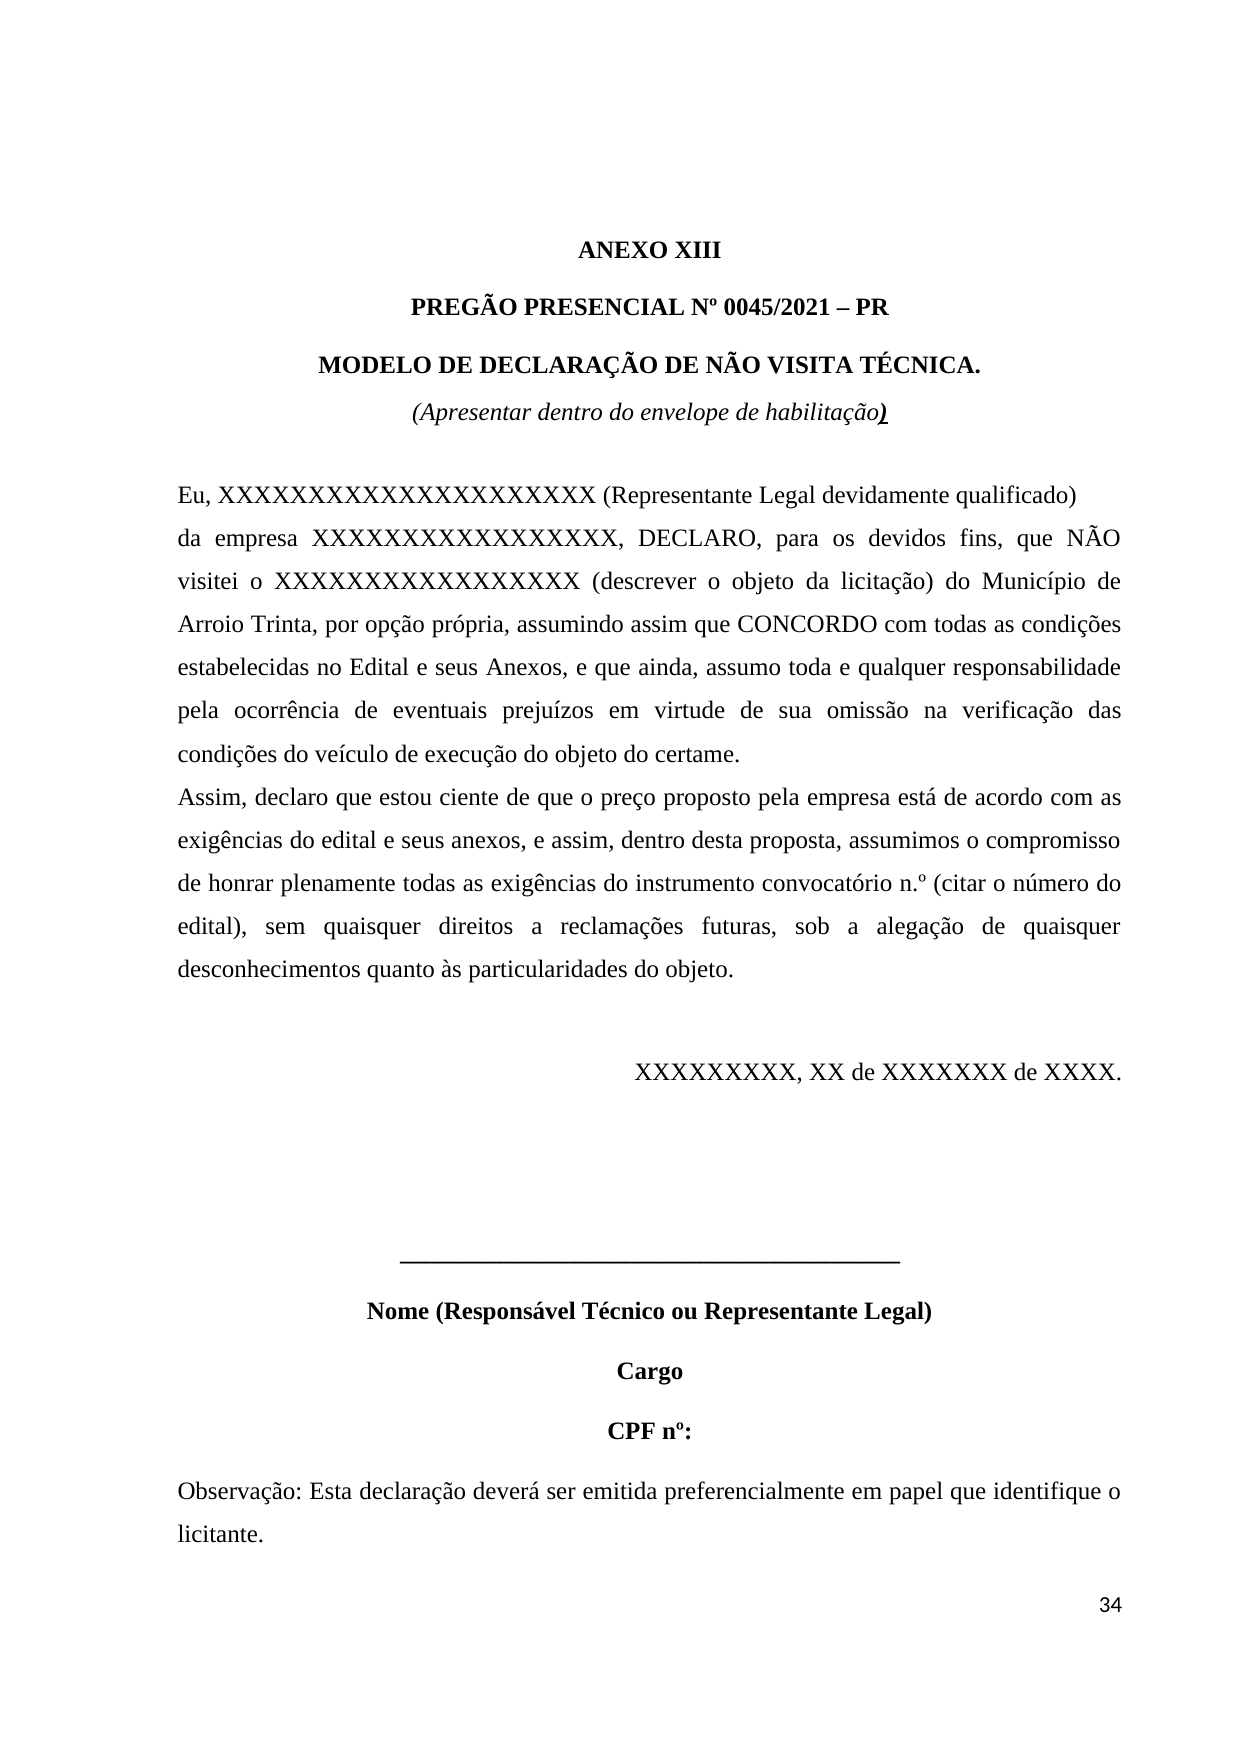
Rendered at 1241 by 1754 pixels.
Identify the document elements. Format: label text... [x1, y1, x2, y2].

text CPF nº: [177, 1416, 1122, 1445]
text (Apresentar dentro do envelope de habilitação) [177, 397, 1122, 426]
text Assim, declaro que estou ciente de que o preço proposto pela empresa está de acordo com as exigências do edital e seus anexos, e assim, dentro desta proposta, assumimos o compromisso de honrar plenamente todas as exigências do instrumento convocatório n.º (citar o número do edital), sem quaisquer direitos a reclamações futuras, sob a alegação de quaisquer desconhecimentos quanto às particularidades do objeto. [177, 782, 1122, 983]
text da empresa XXXXXXXXXXXXXXXXX, DECLARO, para os devidos fins, que NÃO visitei o XXXXXXXXXXXXXXXXX (descrever o objeto da licitação) do Município de Arroio Trinta, por opção própria, assumindo assim que CONCORDO com todas as condições estabelecidas no Edital e seus Anexos, e que ainda, assumo toda e qualquer responsabilidade pela ocorrência de eventuais prejuízos em virtude de sua omissão na verificação das condições do veículo de execução do objeto do certame. [177, 523, 1122, 767]
text ________________________________________ [177, 1237, 1122, 1265]
text Observação: Esta declaração deverá ser emitida preferencialmente em papel que identifique o licitante. [177, 1476, 1122, 1548]
text Eu, XXXXXXXXXXXXXXXXXXXXX (Representante Legal devidamente qualificado) [177, 480, 1122, 509]
text XXXXXXXXX, XX de XXXXXXX de XXXX. [177, 1057, 1122, 1086]
text PREGÃO PRESENCIAL Nº 0045/2021 – PR [177, 292, 1122, 321]
text Cargo [177, 1356, 1122, 1385]
text Nome (Responsável Técnico ou Representante Legal) [177, 1296, 1122, 1325]
text MODELO DE DECLARAÇÃO DE NÃO VISITA TÉCNICA. [177, 350, 1122, 378]
text ANEXO XIII [177, 235, 1122, 263]
